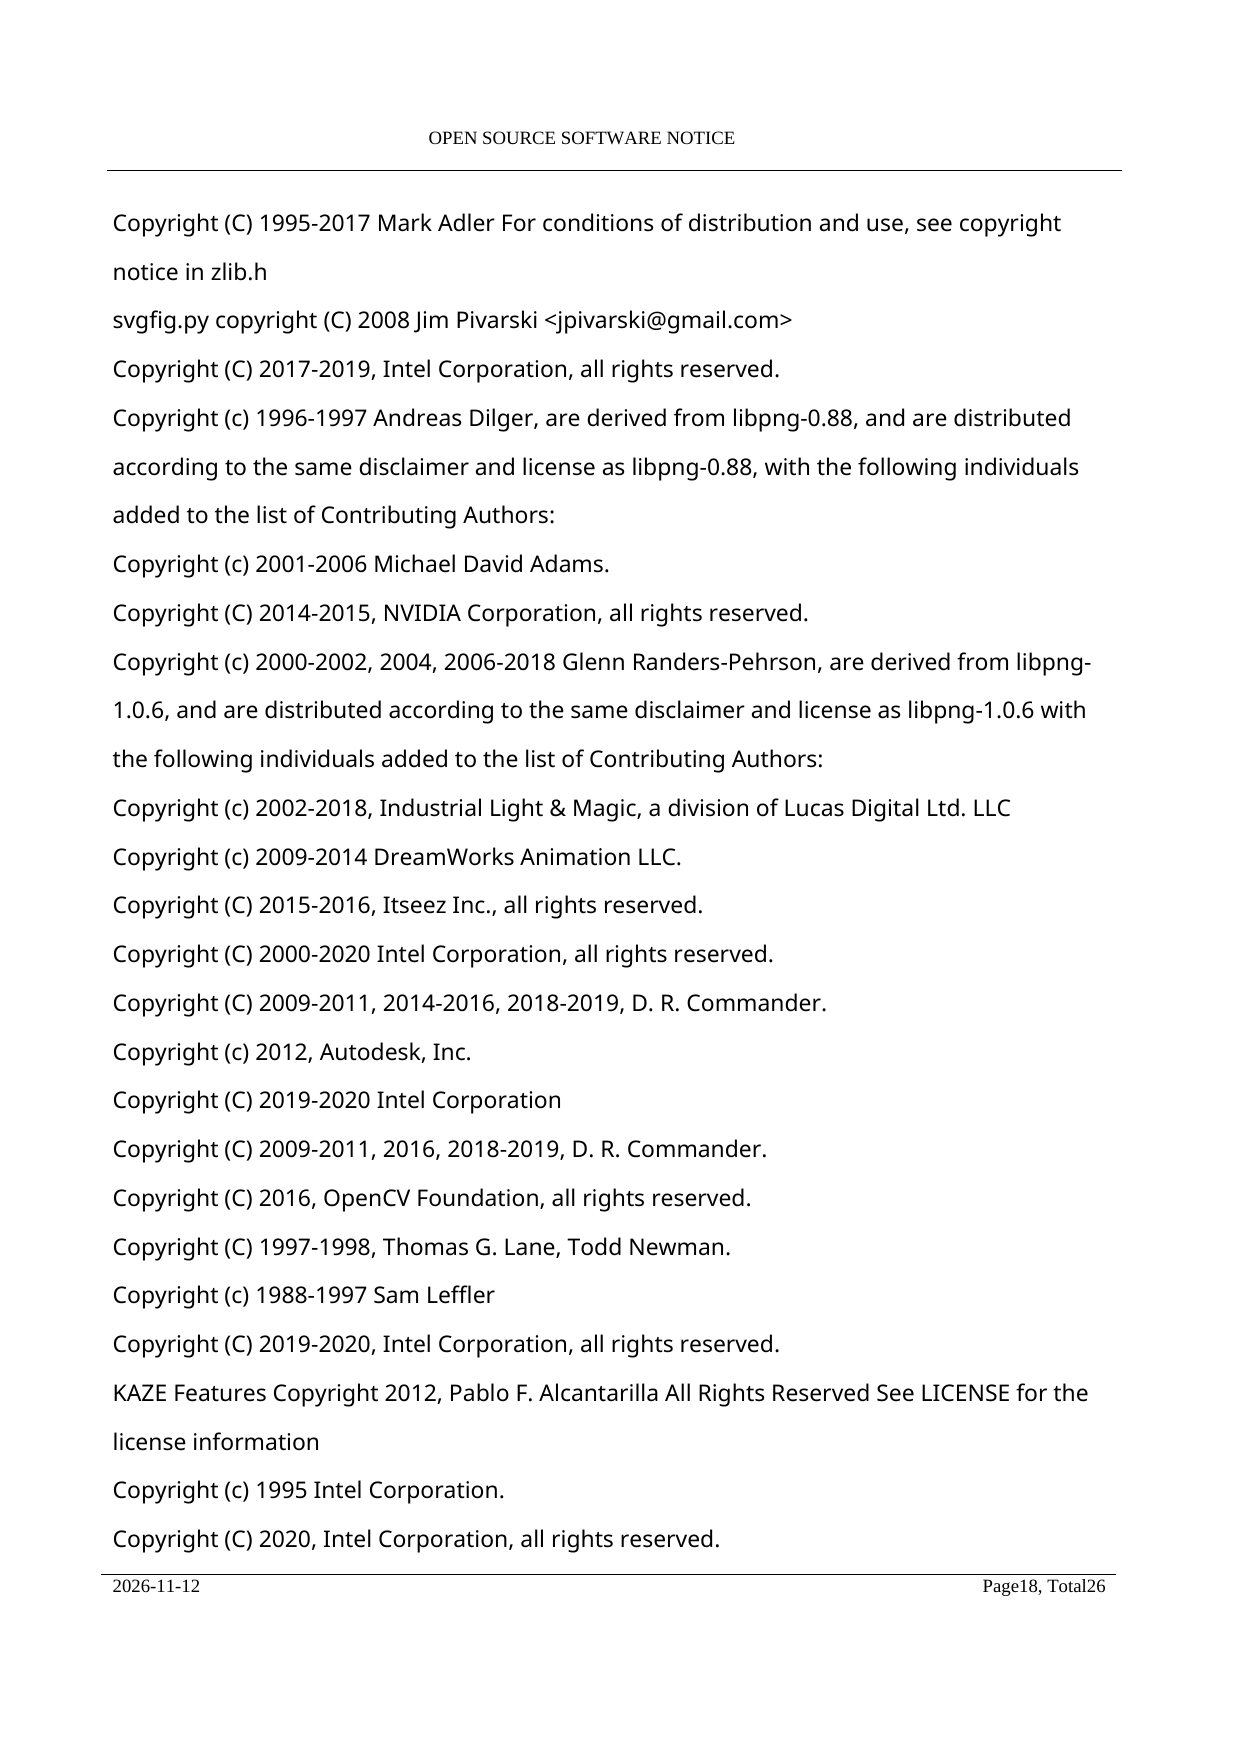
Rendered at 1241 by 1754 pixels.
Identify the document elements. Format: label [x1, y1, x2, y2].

text [112, 206, 1128, 1555]
